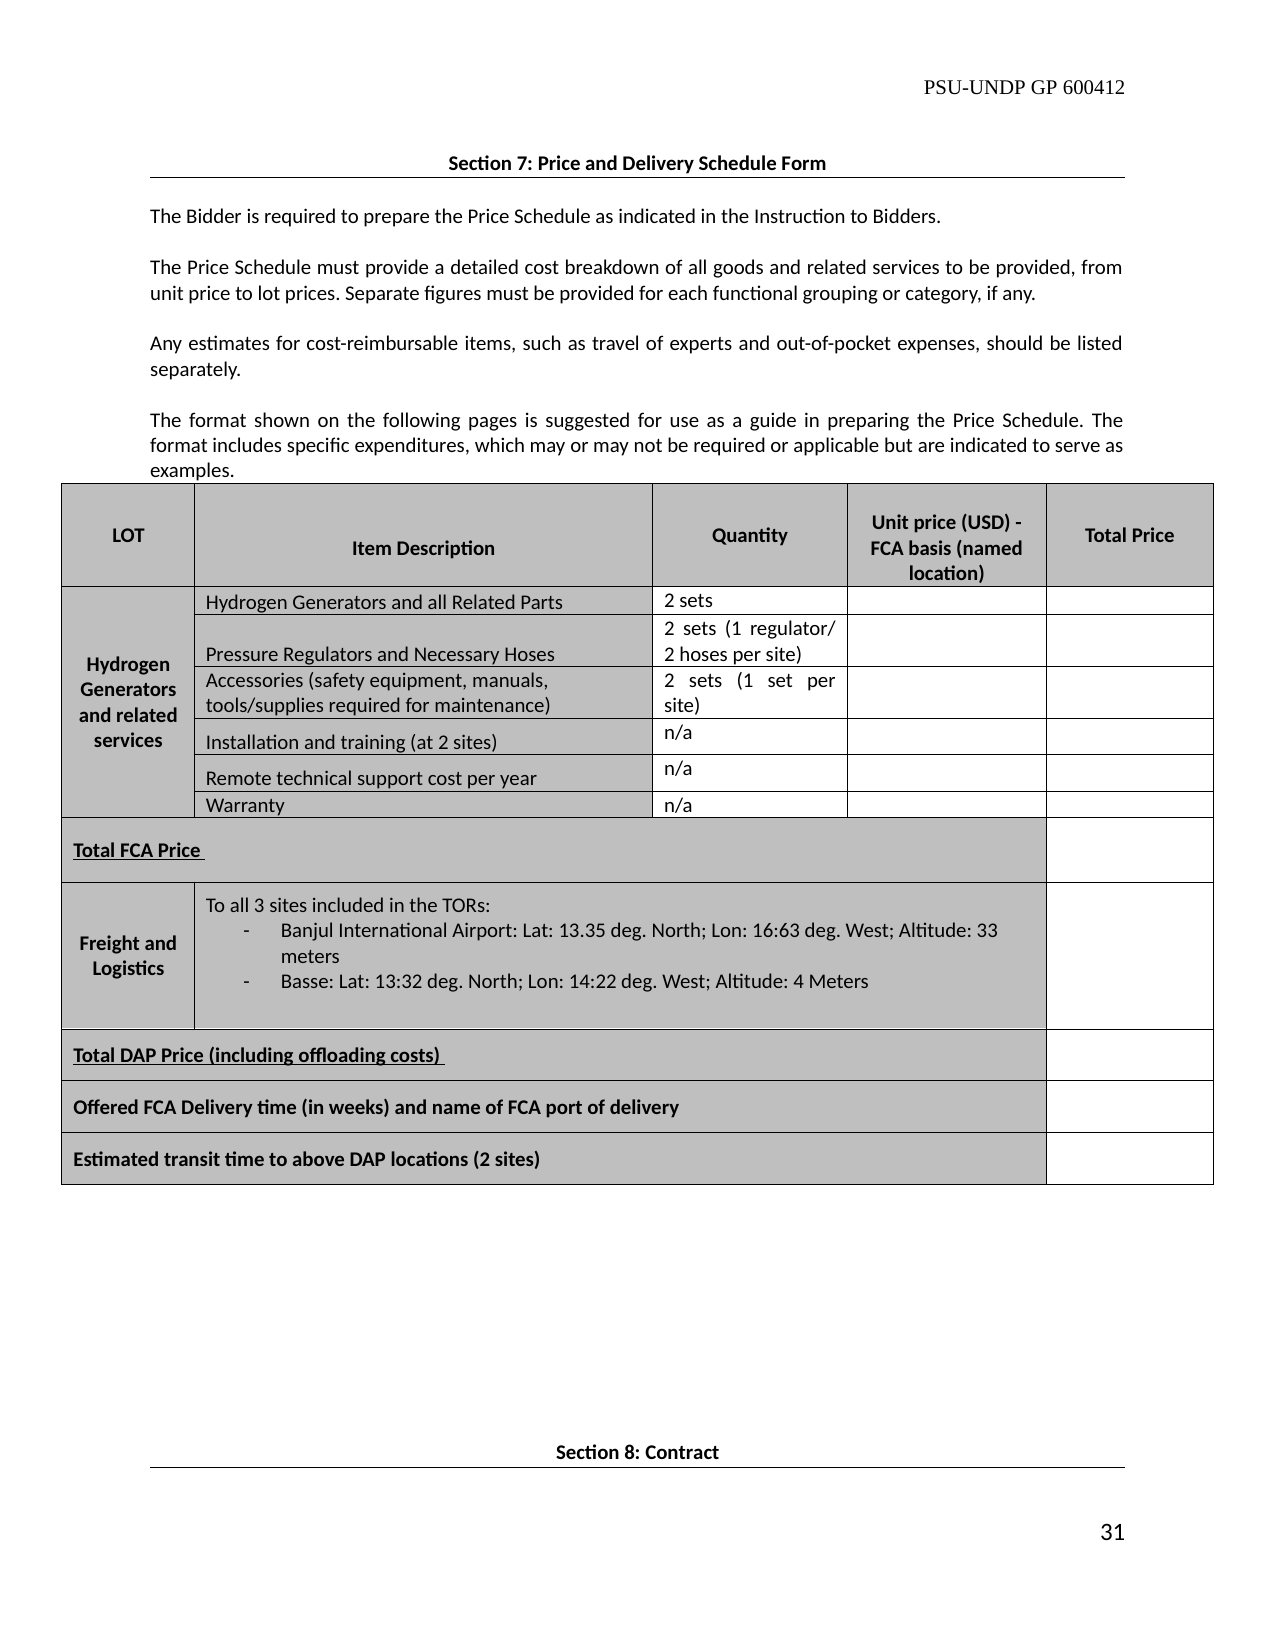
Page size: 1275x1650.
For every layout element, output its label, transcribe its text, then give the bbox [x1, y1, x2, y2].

table_cell n/a [653, 755, 847, 791]
text The format shown on the following pages is suggested for use as a guide in preparing the Price Schedule. The format includes specific expenditures, which may or may not be required or applicable but are indicated to serve as examples. [150, 407, 1125, 483]
table_cell Installation and training (at 2 sites) [195, 719, 652, 754]
table_cell [1047, 1081, 1213, 1132]
table_cell 2 sets (1 regulator/ 2 hoses per site) [653, 615, 847, 666]
table_header Total Price [1047, 484, 1213, 586]
table_cell [848, 615, 1046, 666]
text Any estimates for cost-reimbursable items, such as travel of experts and out-of-pocket expenses, should be listed separately. [150, 331, 1125, 381]
table_cell [848, 755, 1046, 791]
table_header Item Description [195, 484, 652, 586]
table_cell Accessories (safety equipment, manuals, tools/supplies required for maintenance) [195, 667, 652, 718]
table_header LOT [62, 484, 194, 586]
subtitle Section 7: Price and Delivery Schedule Form [150, 150, 1125, 177]
table_cell [1047, 667, 1213, 718]
table_cell 2 sets (1 set per site) [653, 667, 847, 718]
table_cell Total FCA Price [62, 818, 1046, 882]
table_cell [1047, 792, 1213, 817]
table_header Unit price (USD) - FCA basis (named location) [848, 484, 1046, 586]
table_cell 2 sets [653, 587, 847, 614]
table_cell Remote technical support cost per year [195, 755, 652, 791]
table_cell n/a [653, 792, 847, 817]
table_cell [1047, 1030, 1213, 1080]
table_cell Offered FCA Delivery time (in weeks) and name of FCA port of delivery [62, 1081, 1046, 1132]
table_cell [848, 587, 1046, 614]
text The Price Schedule must provide a detailed cost breakdown of all goods and related services to be provided, from unit price to lot prices. Separate figures must be provided for each functional grouping or category, if any. [150, 254, 1125, 305]
table_cell Hydrogen Generators and all Related Parts [195, 587, 652, 614]
subtitle Section 8: Contract [150, 1439, 1125, 1467]
text The Bidder is required to prepare the Price Schedule as indicated in the Instruction to Bidders. [150, 203, 1125, 229]
table_cell [1047, 1133, 1213, 1184]
table_cell [1047, 755, 1213, 791]
table_cell Pressure Regulators and Necessary Hoses [195, 615, 652, 666]
table_cell [848, 792, 1046, 817]
table_cell [848, 667, 1046, 718]
table_cell [1047, 719, 1213, 754]
table_cell Freight and Logistics [62, 883, 194, 1028]
table_cell [1047, 818, 1213, 882]
table_cell To all 3 sites included in the TORs: Banjul International Airport: Lat: 13.35 deg. North; Lon: 16:63 deg. West; Altitude: 33 meters Basse: Lat: 13:32 deg. North; Lon: 14:22 deg. West; Altitude: 4 Meters [195, 883, 1046, 1028]
table_cell n/a [653, 719, 847, 754]
table_cell Total DAP Price (including offloading costs) [62, 1030, 1046, 1080]
table_cell [1047, 883, 1213, 1028]
table_cell Hydrogen Generators and related services [62, 587, 194, 817]
table_header Quantity [653, 484, 847, 586]
table_cell Estimated transit time to above DAP locations (2 sites) [62, 1133, 1046, 1184]
table_cell [1047, 615, 1213, 666]
table_cell [1047, 587, 1213, 614]
table_cell Warranty [195, 792, 652, 817]
table_cell [848, 719, 1046, 754]
